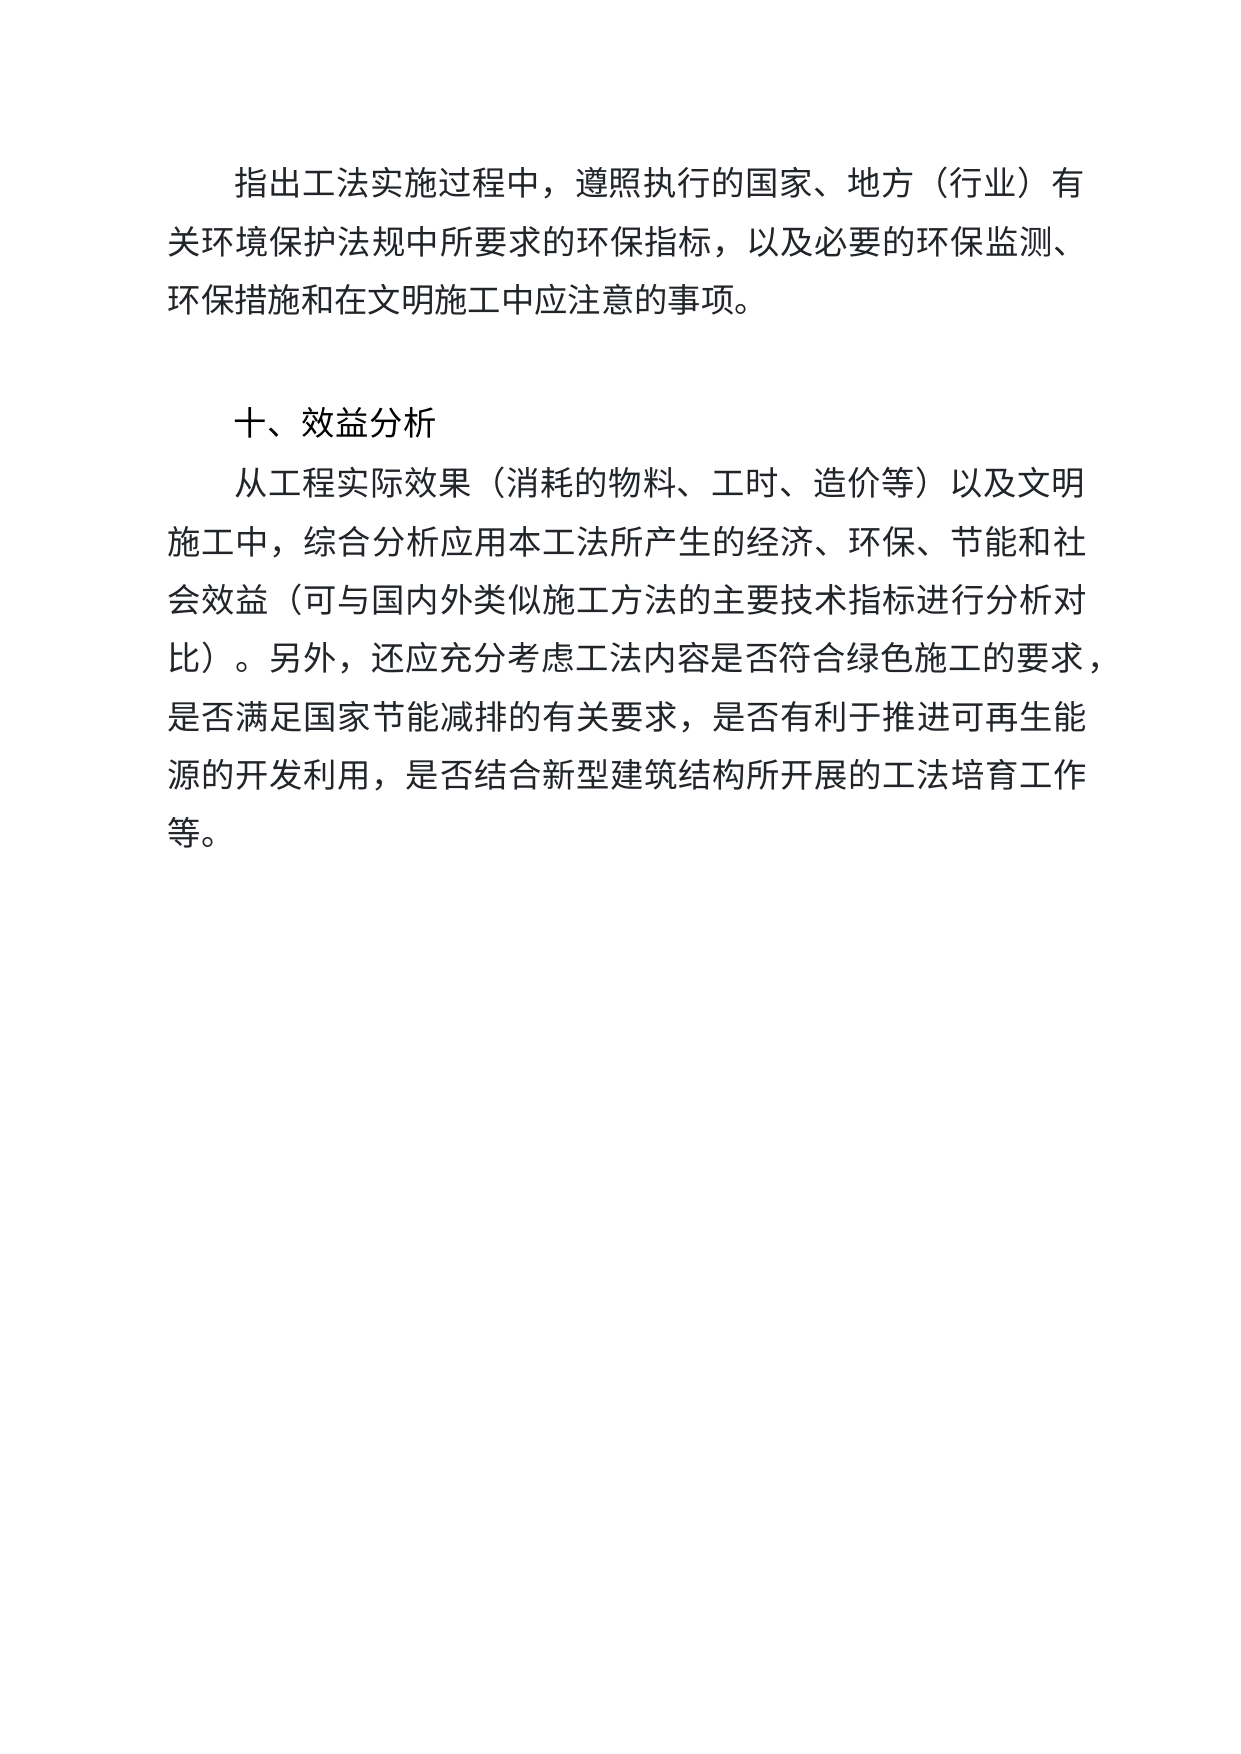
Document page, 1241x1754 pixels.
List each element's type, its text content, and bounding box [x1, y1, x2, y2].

text 十、效益分析 [234, 382, 1087, 449]
text 从工程实际效果（消耗的物料、工时、造价等）以及文明施工中，综合分析应用本工法所产生的经济、环保、节能和社会效益（可与国内外类似施工方法的主要技术指标进行分析对比）。另外，还应充分考虑工法内容是否符合绿色施工的要求，是否满足国家节能减排的有关要求，是否有利于推进可再生能源的开发利用，是否结合新型建筑结构所开展的工法培育工作等。 [167, 449, 1087, 857]
text 指出工法实施过程中，遵照执行的国家、地方（行业）有关环境保护法规中所要求的环保指标，以及必要的环保监测、环保措施和在文明施工中应注意的事项。 [167, 149, 1087, 324]
